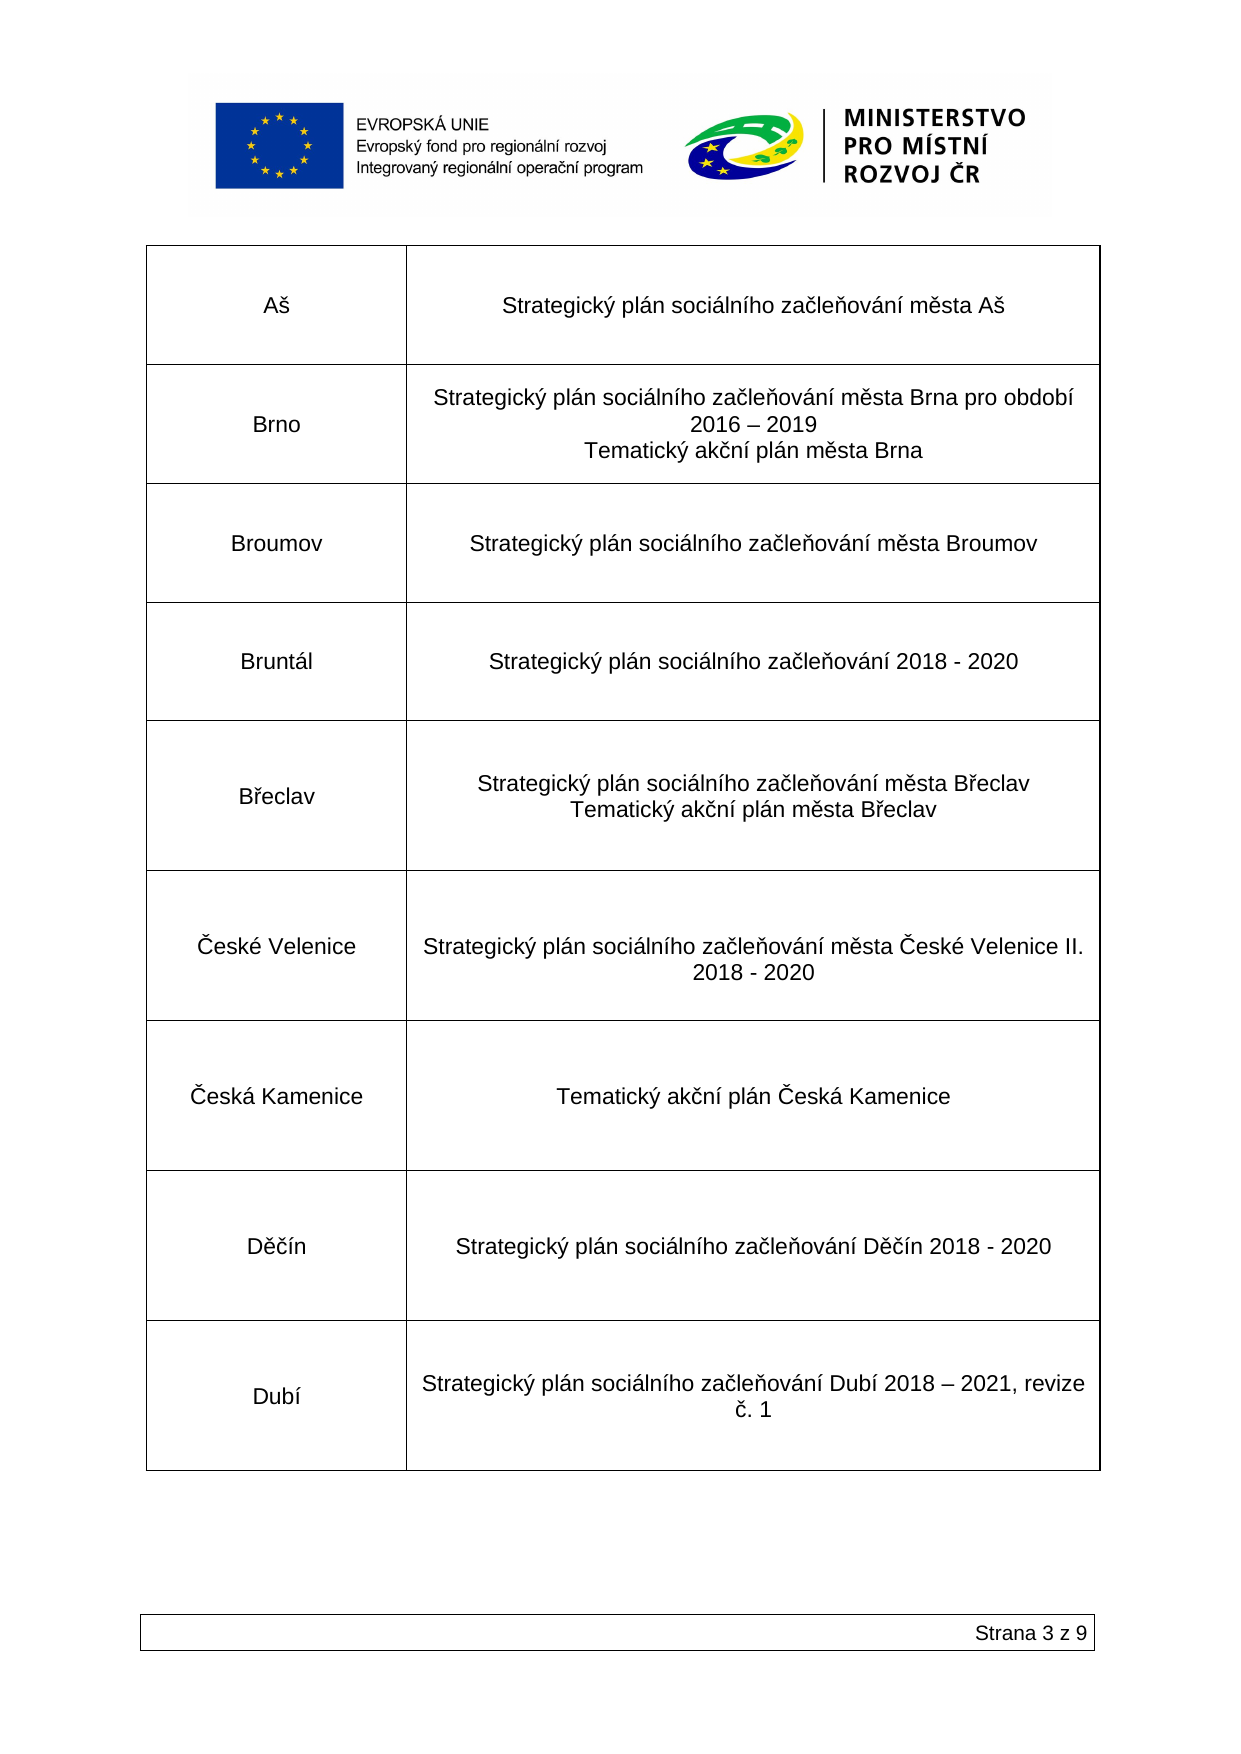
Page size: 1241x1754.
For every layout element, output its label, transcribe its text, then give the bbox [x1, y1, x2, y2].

table_cell Strategický plán sociálního začleňování Dubí 2018 – 2021, revize č. 1 [407, 1321, 1099, 1470]
table_cell Broumov [147, 484, 406, 602]
table_cell Děčín [147, 1171, 406, 1320]
table_cell Strategický plán sociálního začleňování 2018 - 2020 [407, 603, 1099, 720]
table_cell Bruntál [147, 603, 406, 720]
table_cell Česká Kamenice [147, 1021, 406, 1170]
table_cell Břeclav [147, 721, 406, 870]
table_cell Strategický plán sociálního začleňování města Aš [407, 246, 1099, 364]
table_cell Strategický plán sociálního začleňování Děčín 2018 - 2020 [407, 1171, 1099, 1320]
table_cell Aš [147, 246, 406, 364]
table_cell Dubí [147, 1321, 406, 1470]
table_cell Brno [147, 365, 406, 483]
picture [187, 73, 1053, 217]
table_cell Tematický akční plán Česká Kamenice [407, 1021, 1099, 1170]
table_cell Strategický plán sociálního začleňování města České Velenice II. 2018 - 2020 [407, 871, 1099, 1020]
table_cell Strategický plán sociálního začleňování města Břeclav Tematický akční plán města Břeclav [407, 721, 1099, 870]
table_cell Strategický plán sociálního začleňování města Broumov [407, 484, 1099, 602]
table_cell Strategický plán sociálního začleňování města Brna pro období 2016 – 2019 Tematický akční plán města Brna [407, 365, 1099, 483]
table_cell České Velenice [147, 871, 406, 1020]
